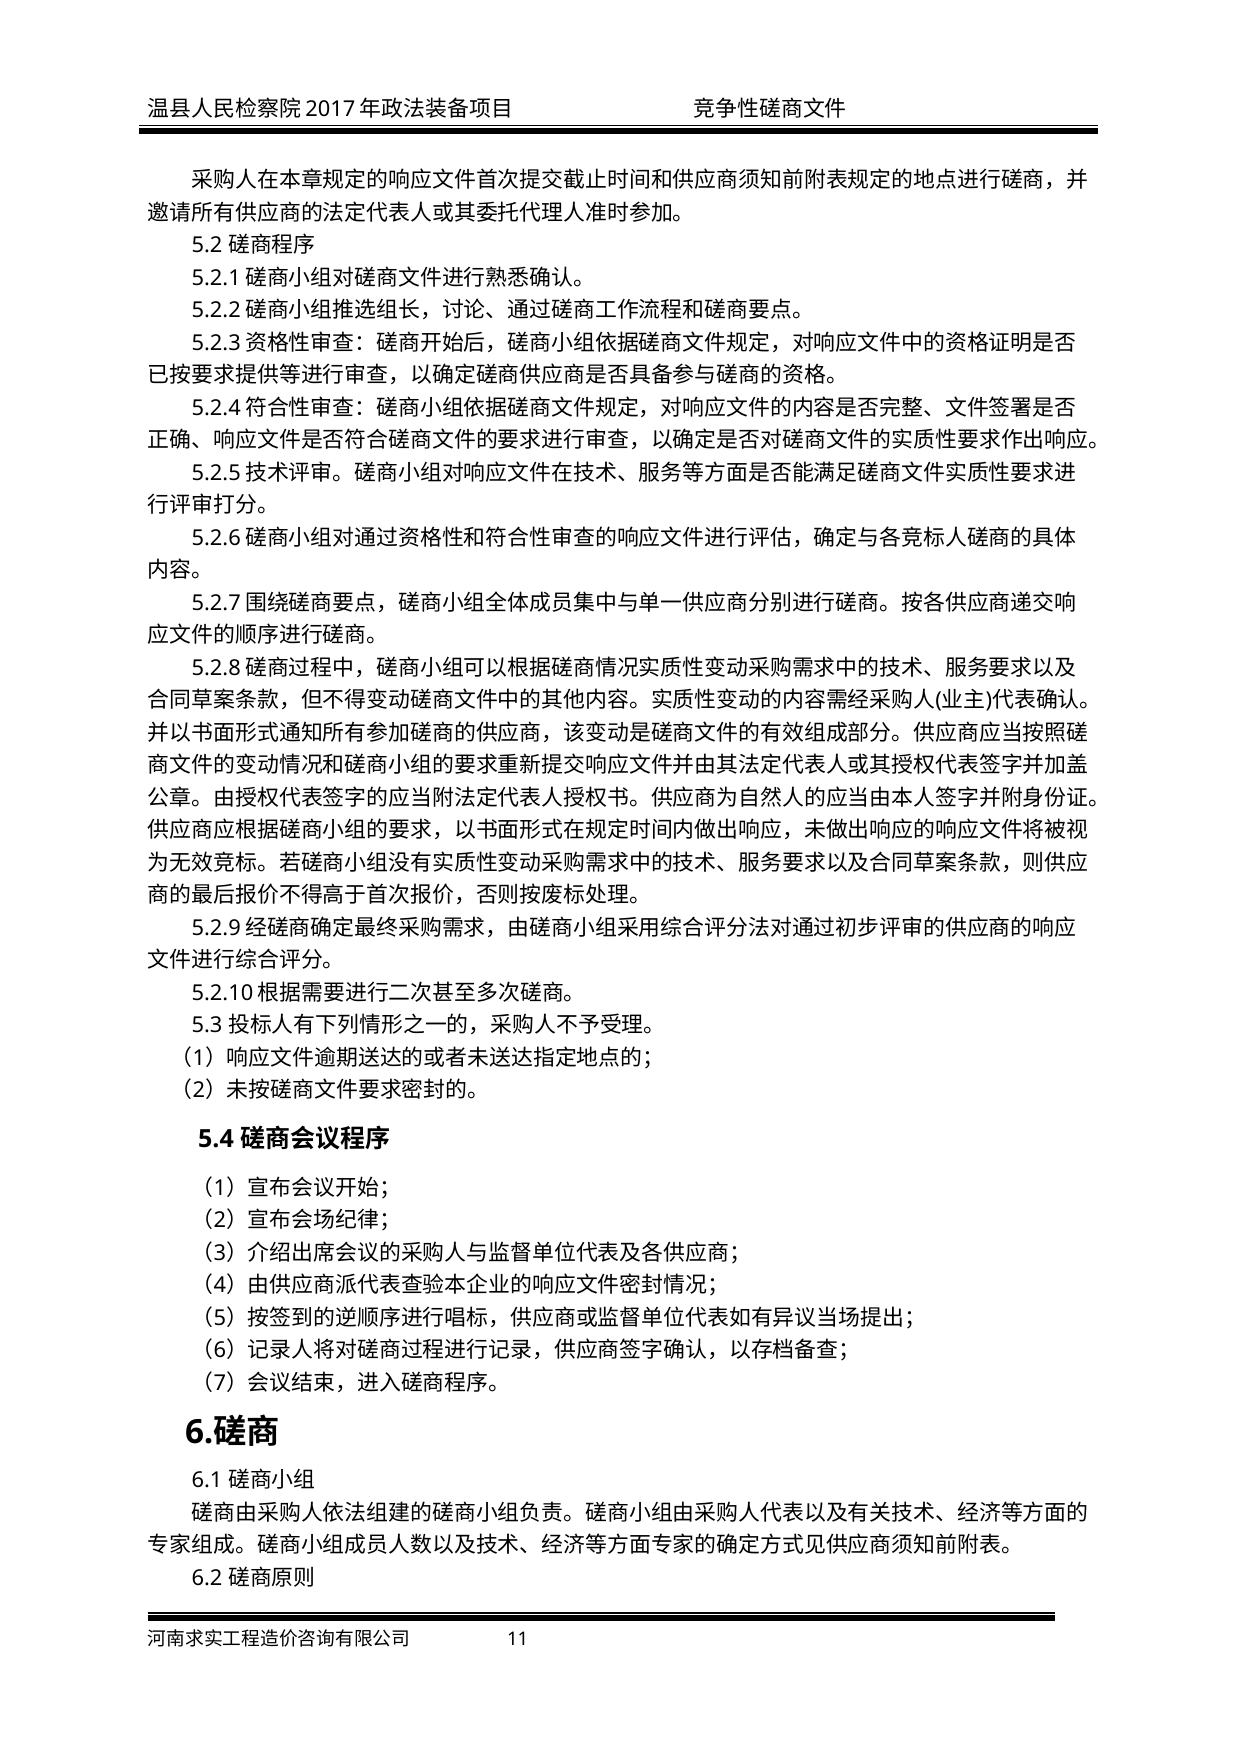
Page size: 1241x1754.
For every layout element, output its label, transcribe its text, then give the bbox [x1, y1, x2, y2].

text 磋商由采购人依法组建的磋商小组负责。磋商小组由采购人代表以及有关技术、经济等方面的专家组成。磋商小组成员人数以及技术、经济等方面专家的确定方式见供应商须知前附表。 [148, 1494, 1093, 1559]
text 5.2.2磋商小组推选组长，讨论、通过磋商工作流程和磋商要点。 [148, 292, 1093, 324]
list 记录人将对磋商过程进行记录，供应商签字确认，以存档备查； [148, 1332, 1093, 1364]
text 5.4 磋商会议程序 [148, 1104, 1093, 1169]
list 宣布会场纪律； [148, 1202, 1093, 1234]
text 5.3 投标人有下列情形之一的，采购人不予受理。 [148, 1007, 1093, 1039]
text （1）响应文件逾期送达的或者未送达指定地点的； [148, 1039, 1093, 1072]
text 5.2.9经磋商确定最终采购需求，由磋商小组采用综合评分法对通过初步评审的供应商的响应文件进行综合评分。 [148, 909, 1093, 974]
subtitle 磋商 [166, 1397, 1093, 1462]
text 5.2.10根据需要进行二次甚至多次磋商。 [148, 974, 1093, 1007]
list 会议结束，进入磋商程序。 [148, 1364, 1093, 1397]
text 6.1 磋商小组 [148, 1462, 1093, 1494]
text 5.2.6磋商小组对通过资格性和符合性审查的响应文件进行评估，确定与各竞标人磋商的具体内容。 [148, 519, 1093, 584]
list 介绍出席会议的采购人与监督单位代表及各供应商； [148, 1234, 1093, 1267]
text 5.2.1磋商小组对磋商文件进行熟悉确认。 [148, 259, 1093, 292]
text 6.2 磋商原则 [148, 1559, 1093, 1592]
list 由供应商派代表查验本企业的响应文件密封情况； [148, 1267, 1093, 1299]
text 5.2.5技术评审。磋商小组对响应文件在技术、服务等方面是否能满足磋商文件实质性要求进行评审打分。 [148, 454, 1093, 519]
text 5.2.4符合性审查：磋商小组依据磋商文件规定，对响应文件的内容是否完整、文件签署是否正确、响应文件是否符合磋商文件的要求进行审查，以确定是否对磋商文件的实质性要求作出响应。 [148, 389, 1093, 454]
list 宣布会议开始； [148, 1169, 1093, 1202]
text （2）未按磋商文件要求密封的。 [148, 1072, 1093, 1104]
text 5.2 磋商程序 [148, 227, 1093, 259]
text 5.2.7围绕磋商要点，磋商小组全体成员集中与单一供应商分别进行磋商。按各供应商递交响应文件的顺序进行磋商。 [148, 584, 1093, 649]
text 5.2.8磋商过程中，磋商小组可以根据磋商情况实质性变动采购需求中的技术、服务要求以及合同草案条款，但不得变动磋商文件中的其他内容。实质性变动的内容需经采购人(业主)代表确认。并以书面形式通知所有参加磋商的供应商，该变动是磋商文件的有效组成部分。供应商应当按照磋商文件的变动情况和磋商小组的要求重新提交响应文件并由其法定代表人或其授权代表签字并加盖公章。由授权代表签字的应当附法定代表人授权书。供应商为自然人的应当由本人签字并附身份证。供应商应根据磋商小组的要求，以书面形式在规定时间内做出响应，未做出响应的响应文件将被视为无效竞标。若磋商小组没有实质性变动采购需求中的技术、服务要求以及合同草案条款，则供应商的最后报价不得高于首次报价，否则按废标处理。 [148, 649, 1093, 909]
text 采购人在本章规定的响应文件首次提交截止时间和供应商须知前附表规定的地点进行磋商，并邀请所有供应商的法定代表人或其委托代理人准时参加。 [148, 162, 1093, 227]
text 5.2.3资格性审查：磋商开始后，磋商小组依据磋商文件规定，对响应文件中的资格证明是否已按要求提供等进行审查，以确定磋商供应商是否具备参与磋商的资格。 [148, 324, 1093, 389]
list 按签到的逆顺序进行唱标，供应商或监督单位代表如有异议当场提出； [148, 1299, 1093, 1332]
